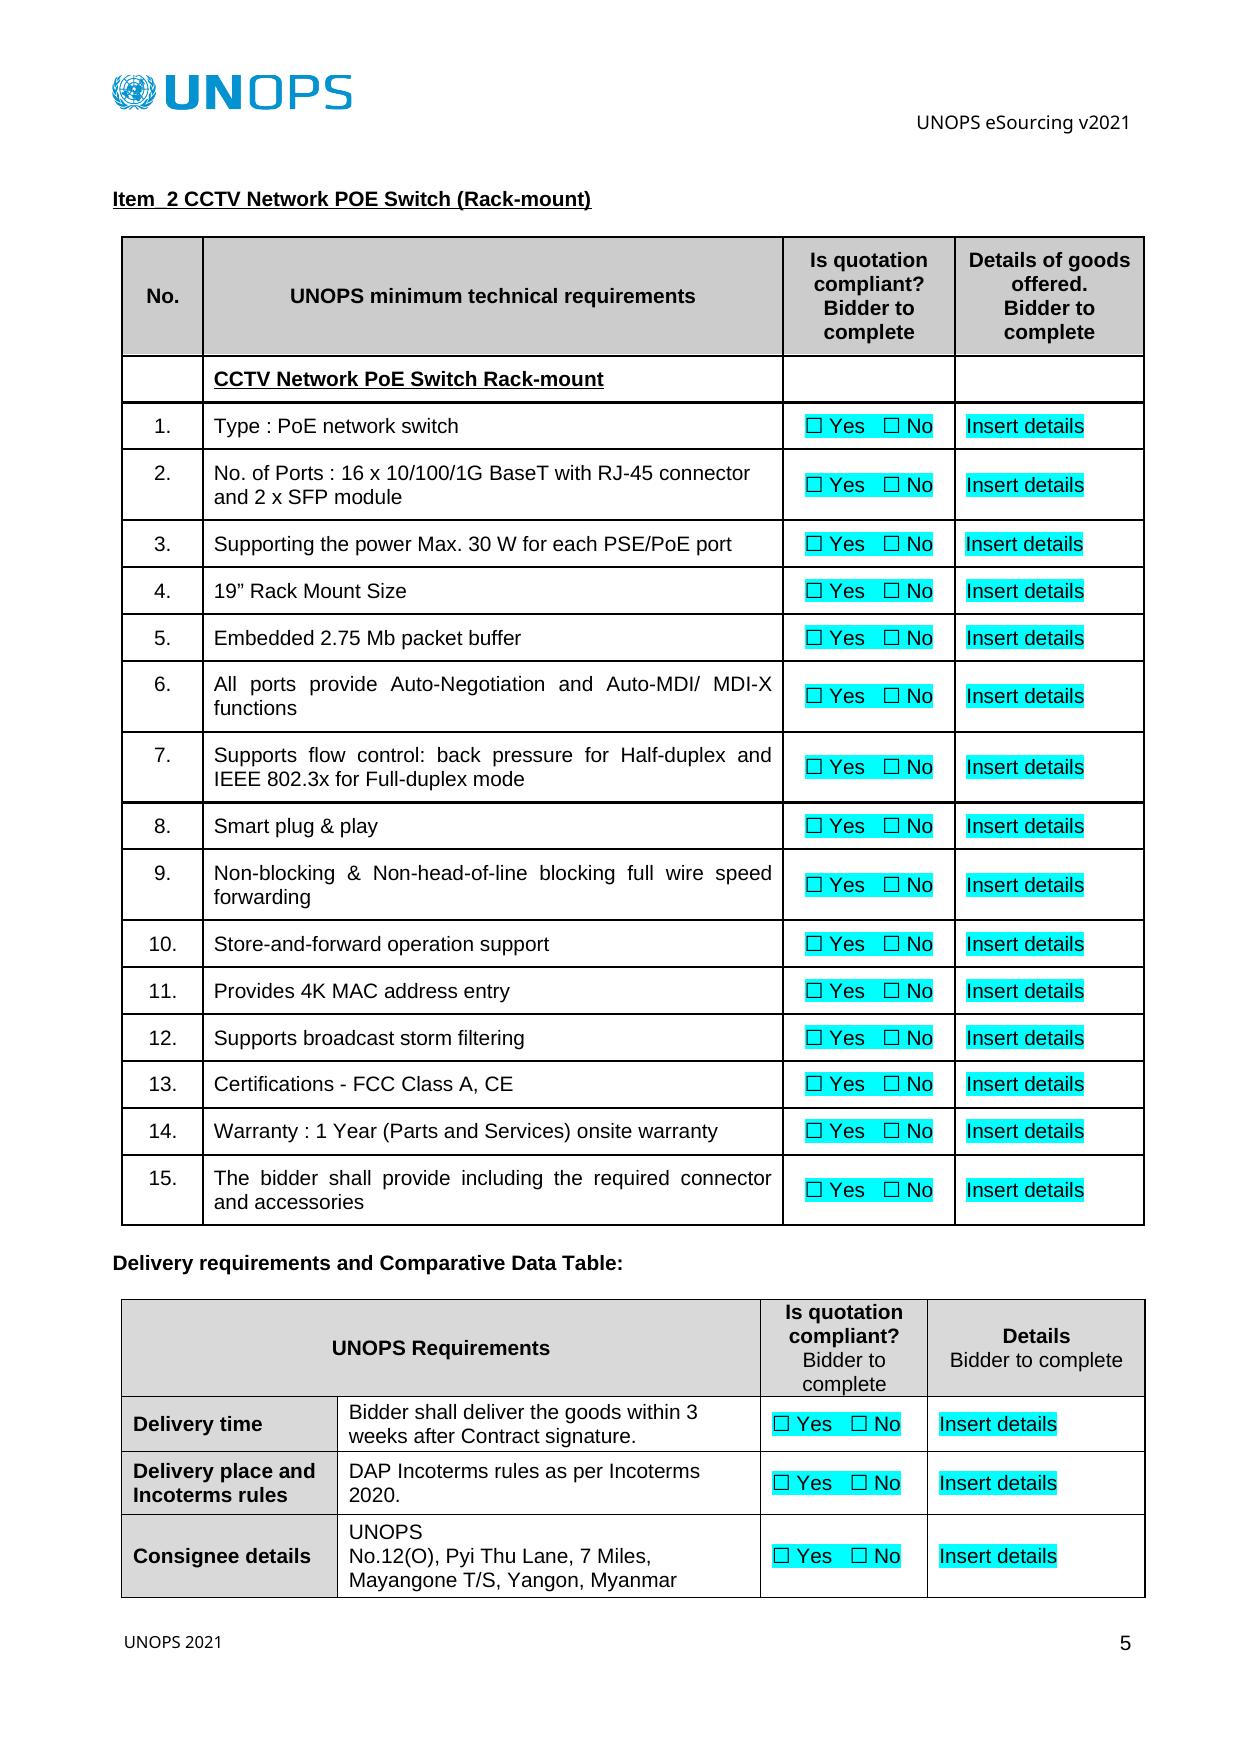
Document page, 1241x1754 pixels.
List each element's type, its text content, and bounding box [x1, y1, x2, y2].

table_cell Embedded 2.75 Mb packet buffer [204, 615, 782, 660]
table_cell [123, 357, 202, 401]
table_cell Insert details [956, 733, 1143, 801]
table_cell Delivery place and Incoterms rules [122, 1452, 337, 1514]
table_cell 11. [123, 968, 202, 1013]
table_cell 5. [123, 615, 202, 660]
table_header UNOPS minimum technical requirements [204, 238, 782, 354]
table_cell ☐ Yes ☐ No [784, 733, 954, 801]
table_cell 3. [123, 521, 202, 566]
table_cell Insert details [956, 521, 1143, 566]
table_cell Insert details [956, 968, 1143, 1013]
table_cell 14. [123, 1109, 202, 1153]
table_cell Insert details [956, 662, 1143, 731]
picture [332, 75, 352, 93]
table_cell ☐ Yes ☐ No [761, 1515, 927, 1597]
table_cell 19” Rack Mount Size [204, 568, 782, 613]
table_cell Insert details [956, 921, 1143, 966]
table_cell Insert details [956, 568, 1143, 613]
picture [176, 75, 188, 104]
table_cell ☐ Yes ☐ No [784, 404, 954, 448]
picture [127, 95, 136, 102]
table_cell ☐ Yes ☐ No [761, 1397, 927, 1451]
picture [112, 75, 127, 86]
table_cell Type : PoE network switch [204, 404, 782, 448]
table_cell ☐ Yes ☐ No [784, 1156, 954, 1224]
table_cell ☐ Yes ☐ No [784, 968, 954, 1013]
table_cell Insert details [956, 404, 1143, 448]
table_cell Non-blocking & Non-head-of-line blocking full wire speed forwarding [204, 850, 782, 919]
table_cell 15. [123, 1156, 202, 1224]
table_cell Insert details [928, 1452, 1144, 1514]
table_header Details of goods offered. Bidder to complete [956, 238, 1143, 354]
table_cell Insert details [956, 1015, 1143, 1060]
picture [193, 75, 206, 110]
picture [296, 79, 313, 92]
table_cell Insert details [928, 1397, 1144, 1451]
table_cell ☐ Yes ☐ No [784, 568, 954, 613]
table_cell ☐ Yes ☐ No [784, 1015, 954, 1060]
text Item_2 CCTV Network POE Switch (Rack-mount) [112, 187, 1128, 211]
table_cell Supports broadcast storm filtering [204, 1015, 782, 1060]
table_cell Insert details [956, 850, 1143, 919]
picture [128, 104, 140, 110]
table_cell 12. [123, 1015, 202, 1060]
table_header UNOPS Requirements [122, 1300, 760, 1396]
picture [241, 75, 255, 110]
table_cell CCTV Network PoE Switch Rack-mount [204, 357, 782, 401]
picture [296, 75, 346, 110]
table_cell Insert details [956, 450, 1143, 519]
table_cell UNOPS No.12(O), Pyi Thu Lane, 7 Miles, Mayangone T/S, Yangon, Myanmar [338, 1515, 760, 1597]
table_cell 10. [123, 921, 202, 966]
table_cell Insert details [956, 1109, 1143, 1153]
table_cell Smart plug & play [204, 804, 782, 848]
table_cell 2. [123, 450, 202, 519]
table_cell 4. [123, 568, 202, 613]
text Delivery requirements and Comparative Data Table: [112, 1251, 1128, 1275]
table_cell ☐ Yes ☐ No [784, 804, 954, 848]
table_cell No. of Ports : 16 x 10/100/1G BaseT with RJ-45 connector and 2 x SFP module [204, 450, 782, 519]
table_cell Supporting the power Max. 30 W for each PSE/PoE port [204, 521, 782, 566]
table_cell ☐ Yes ☐ No [761, 1452, 927, 1514]
table_cell Warranty : 1 Year (Parts and Services) onsite warranty [204, 1109, 782, 1153]
picture [142, 84, 151, 97]
table_cell [784, 357, 954, 401]
table_cell ☐ Yes ☐ No [784, 850, 954, 919]
table_cell All ports provide Auto-Negotiation and Auto-MDI/ MDI-X functions [204, 662, 782, 731]
table_cell Insert details [956, 1156, 1143, 1224]
table_header Is quotation compliant? Bidder to complete [761, 1300, 927, 1396]
table_cell 8. [123, 804, 202, 848]
table_header No. [123, 238, 202, 354]
table_cell ☐ Yes ☐ No [784, 1109, 954, 1153]
table_cell ☐ Yes ☐ No [784, 450, 954, 519]
table_cell Consignee details [122, 1515, 337, 1597]
table_cell Bidder shall deliver the goods within 3 weeks after Contract signature. [338, 1397, 760, 1451]
picture [256, 79, 276, 106]
table_cell DAP Incoterms rules as per Incoterms 2020. [338, 1452, 760, 1514]
table_cell Insert details [956, 804, 1143, 848]
table_cell The bidder shall provide including the required connector and accessories [204, 1156, 782, 1224]
table_cell Insert details [956, 1062, 1143, 1107]
table_cell Store-and-forward operation support [204, 921, 782, 966]
table_cell ☐ Yes ☐ No [784, 1062, 954, 1107]
table_cell Certifications - FCC Class A, CE [204, 1062, 782, 1107]
table_cell ☐ Yes ☐ No [784, 662, 954, 731]
table_cell ☐ Yes ☐ No [784, 615, 954, 660]
table_cell 7. [123, 733, 202, 801]
picture [216, 90, 228, 110]
table_cell Supports flow control: back pressure for Half-duplex and IEEE 802.3x for Full-duplex mode [204, 733, 782, 801]
table_header Is quotation compliant? Bidder to complete [784, 238, 954, 354]
table_header Details Bidder to complete [928, 1300, 1144, 1396]
table_cell ☐ Yes ☐ No [784, 921, 954, 966]
table_cell Insert details [956, 615, 1143, 660]
picture [112, 98, 121, 110]
table_cell ☐ Yes ☐ No [784, 521, 954, 566]
table_cell [956, 357, 1143, 401]
picture [277, 75, 289, 110]
picture [219, 75, 231, 95]
table_cell 13. [123, 1062, 202, 1107]
table_cell Provides 4K MAC address entry [204, 968, 782, 1013]
table_cell 6. [123, 662, 202, 731]
picture [126, 75, 171, 110]
table_cell Delivery time [122, 1397, 337, 1451]
table_cell 1. [123, 404, 202, 448]
table_cell Insert details [928, 1515, 1144, 1597]
table_cell 9. [123, 850, 202, 919]
picture [117, 81, 126, 94]
